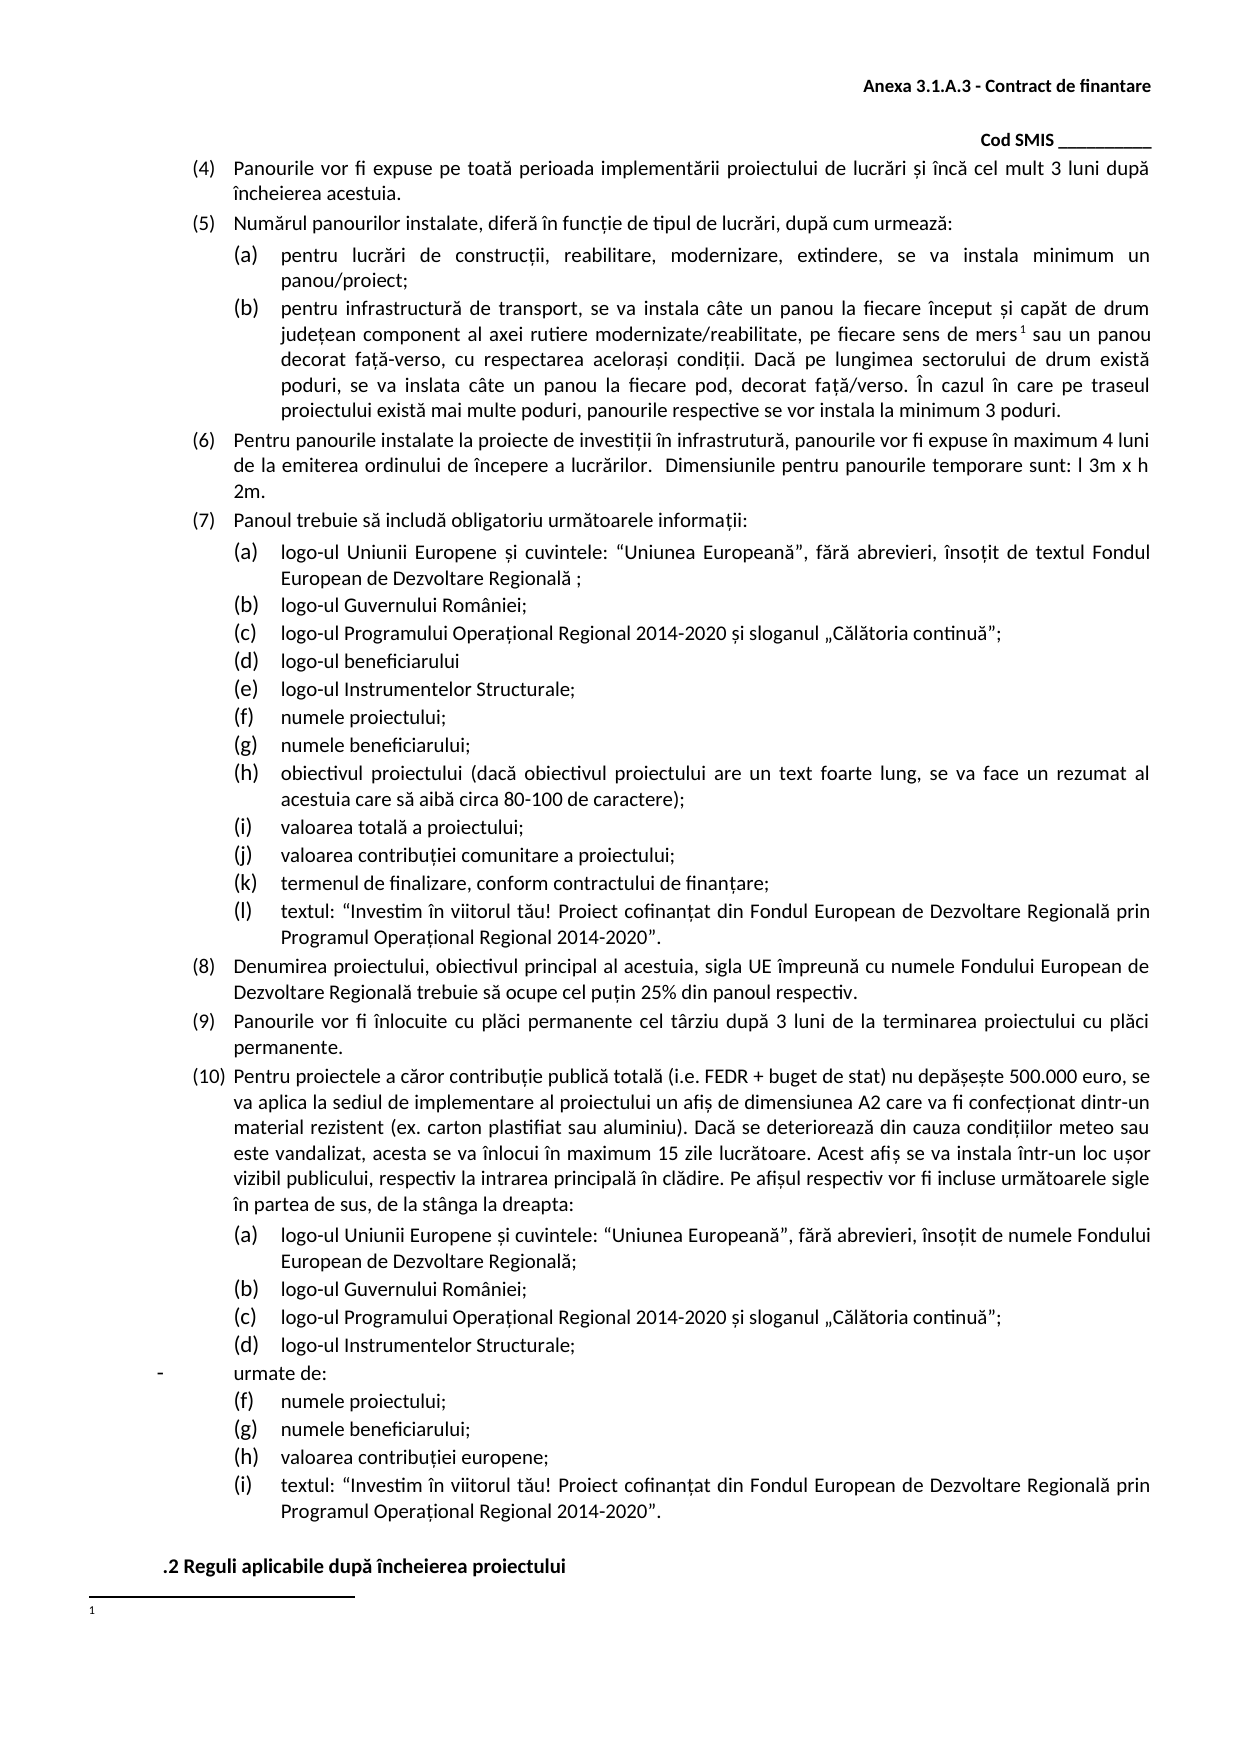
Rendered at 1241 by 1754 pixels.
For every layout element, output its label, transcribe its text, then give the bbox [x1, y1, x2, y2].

list logo-ul Uniunii Europene şi cuvintele: “Uniunea Europeană”, fără abrevieri, însoţit de textul Fondul European de Dezvoltare Regională ; [233, 537, 1152, 590]
list logo-ul Uniunii Europene şi cuvintele: “Uniunea Europeană”, fără abrevieri, însoţit de numele Fondului European de Dezvoltare Regională; [233, 1220, 1152, 1274]
list logo-ul Programului Operaţional Regional 2014-2020 şi sloganul „Călătoria continuă”; [233, 1302, 1152, 1330]
list obiectivul proiectului (dacă obiectivul proiectului are un text foarte lung, se va face un rezumat al acestuia care să aibă circa 80-100 de caractere); [233, 758, 1152, 812]
list Pentru proiectele a căror contribuție publică totală (i.e. FEDR + buget de stat) nu depășește 500.000 euro, se va aplica la sediul de implementare al proiectului un afiș de dimensiunea A2 care va fi confecționat dintr-un material rezistent (ex. carton plastifiat sau aluminiu). Dacă se deteriorează din cauza condițiilor meteo sau este vandalizat, acesta se va înlocui în maximum 15 zile lucrătoare. Acest afiş se va instala într-un loc uşor vizibil publicului, respectiv la intrarea principală în clădire. Pe afișul respectiv vor fi incluse următoarele sigle în partea de sus, de la stânga la dreapta: [192, 1064, 1152, 1216]
list logo-ul beneficiarului [233, 646, 1152, 674]
list Denumirea proiectului, obiectivul principal al acestuia, sigla UE împreună cu numele Fondului European de Dezvoltare Regională trebuie să ocupe cel puţin 25% din panoul respectiv. [192, 954, 1152, 1004]
list logo-ul Guvernului României; [233, 590, 1152, 618]
list Panoul trebuie să includă obligatoriu următoarele informaţii: [192, 507, 1152, 533]
list numele beneficiarului; [233, 731, 1152, 758]
list numele proiectului; [233, 1386, 1152, 1414]
list logo-ul Instrumentelor Structurale; [233, 1330, 1152, 1358]
list valoarea contribuţiei europene; [233, 1442, 1152, 1470]
text urmate de: [157, 1358, 1152, 1386]
list textul: “Investim în viitorul tău! Proiect cofinanțat din Fondul European de Dezvoltare Regională prin Programul Operaţional Regional 2014-2020”. [233, 896, 1152, 949]
list Panourile vor fi înlocuite cu plăci permanente cel târziu după 3 luni de la terminarea proiectului cu plăci permanente. [192, 1009, 1152, 1059]
list logo-ul Programului Operaţional Regional 2014-2020 şi sloganul „Călătoria continuă”; [233, 618, 1152, 646]
list pentru lucrări de construcţii, reabilitare, modernizare, extindere, se va instala minimum un panou/proiect; [233, 240, 1152, 293]
list valoarea contribuţiei comunitare a proiectului; [233, 840, 1152, 868]
list termenul de finalizare, conform contractului de finanţare; [233, 868, 1152, 896]
list numele proiectului; [233, 702, 1152, 731]
list valoarea totală a proiectului; [233, 812, 1152, 840]
list textul: “Investim în viitorul tău! Proiect cofinanțat din Fondul European de Dezvoltare Regională prin Programul Operaţional Regional 2014-2020”. [233, 1470, 1152, 1523]
list logo-ul Guvernului României; [233, 1274, 1152, 1302]
list pentru infrastructură de transport, se va instala câte un panou la fiecare început și capăt de drum județean component al axei rutiere modernizate/reabilitate, pe fiecare sens de mers sau un panou decorat față-verso, cu respectarea acelorași condiții. Dacă pe lungimea sectorului de drum există poduri, se va inslata câte un panou la fiecare pod, decorat faţă/verso. În cazul în care pe traseul proiectului există mai multe poduri, panourile respective se vor instala la minimum 3 poduri. [233, 293, 1152, 423]
list Numărul panourilor instalate, diferă în funcţie de tipul de lucrări, după cum urmează: [192, 210, 1152, 236]
text .2 Reguli aplicabile după încheierea proiectului [162, 1553, 1152, 1578]
list logo-ul Instrumentelor Structurale; [233, 674, 1152, 702]
list Panourile vor fi expuse pe toată perioada implementării proiectului de lucrări și încă cel mult 3 luni după încheierea acestuia. [192, 155, 1152, 206]
list Pentru panourile instalate la proiecte de investiţii în infrastrutură, panourile vor fi expuse în maximum 4 luni de la emiterea ordinului de începere a lucrărilor. Dimensiunile pentru panourile temporare sunt: l 3m x h 2m. [192, 427, 1152, 503]
list numele beneficiarului; [233, 1414, 1152, 1442]
